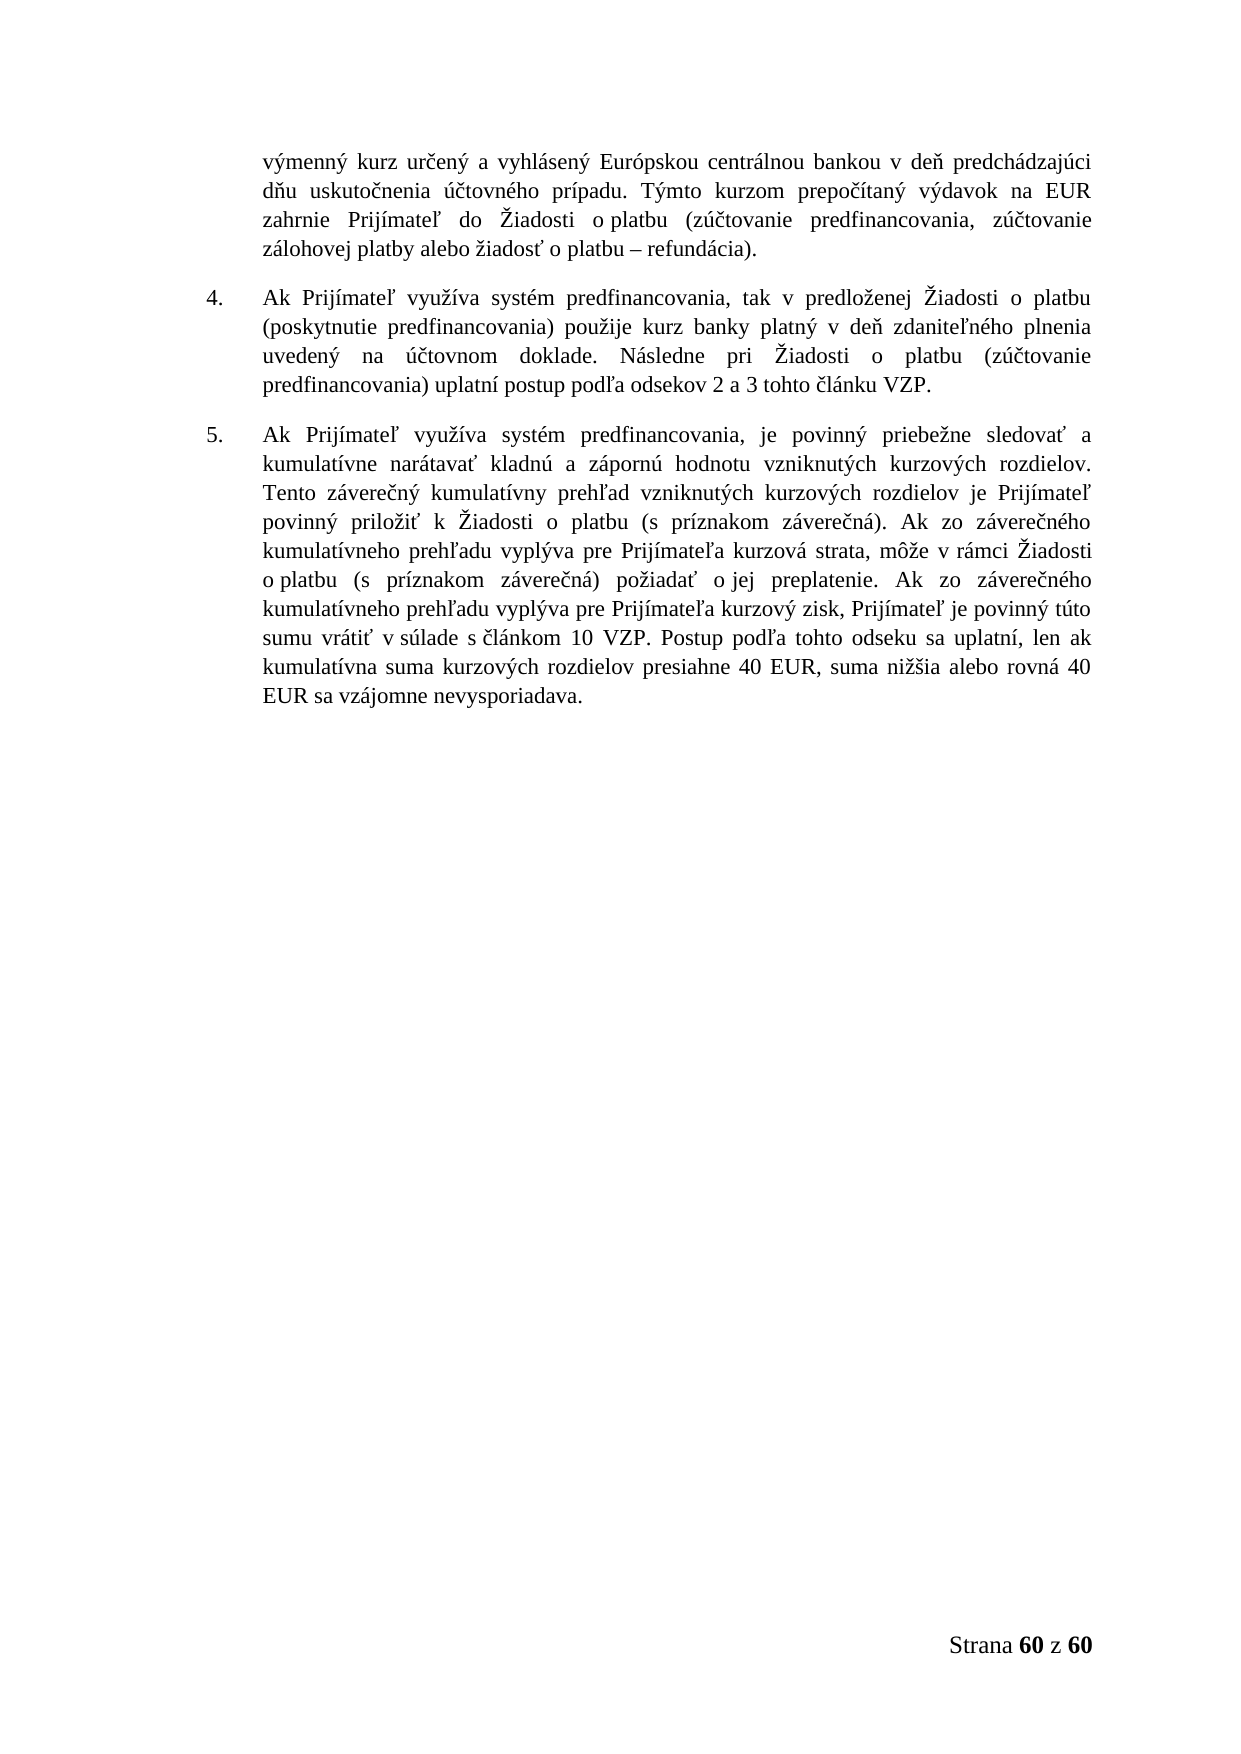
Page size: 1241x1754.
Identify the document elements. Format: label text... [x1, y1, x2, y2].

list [206, 148, 1092, 261]
list Ak Prijímateľ využíva systém predfinancovania, je povinný priebežne sledovať a kumulatívne narátavať kladnú a zápornú hodnotu vzniknutých kurzových rozdielov. Tento záverečný kumulatívny prehľad vzniknutých kurzových rozdielov je Prijímateľ povinný priložiť k Žiadosti o platbu (s príznakom záverečná). Ak zo záverečného kumulatívneho prehľadu vyplýva pre Prijímateľa kurzová strata, môže v rámci Žiadosti o platbu (s príznakom záverečná) požiadať o jej preplatenie. Ak zo záverečného kumulatívneho prehľadu vyplýva pre Prijímateľa kurzový zisk, Prijímateľ je povinný túto sumu vrátiť v súlade s článkom 10 VZP. Postup podľa tohto odseku sa uplatní, len ak kumulatívna suma kurzových rozdielov presiahne 40 EUR, suma nižšia alebo rovná 40 EUR sa vzájomne nevysporiadava. [206, 421, 1092, 708]
list Ak Prijímateľ využíva systém predfinancovania, tak v predloženej Žiadosti o platbu (poskytnutie predfinancovania) použije kurz banky platný v deň zdaniteľného plnenia uvedený na účtovnom doklade. Následne pri Žiadosti o platbu (zúčtovanie predfinancovania) uplatní postup podľa odsekov 2 a 3 tohto článku VZP. [206, 284, 1092, 398]
